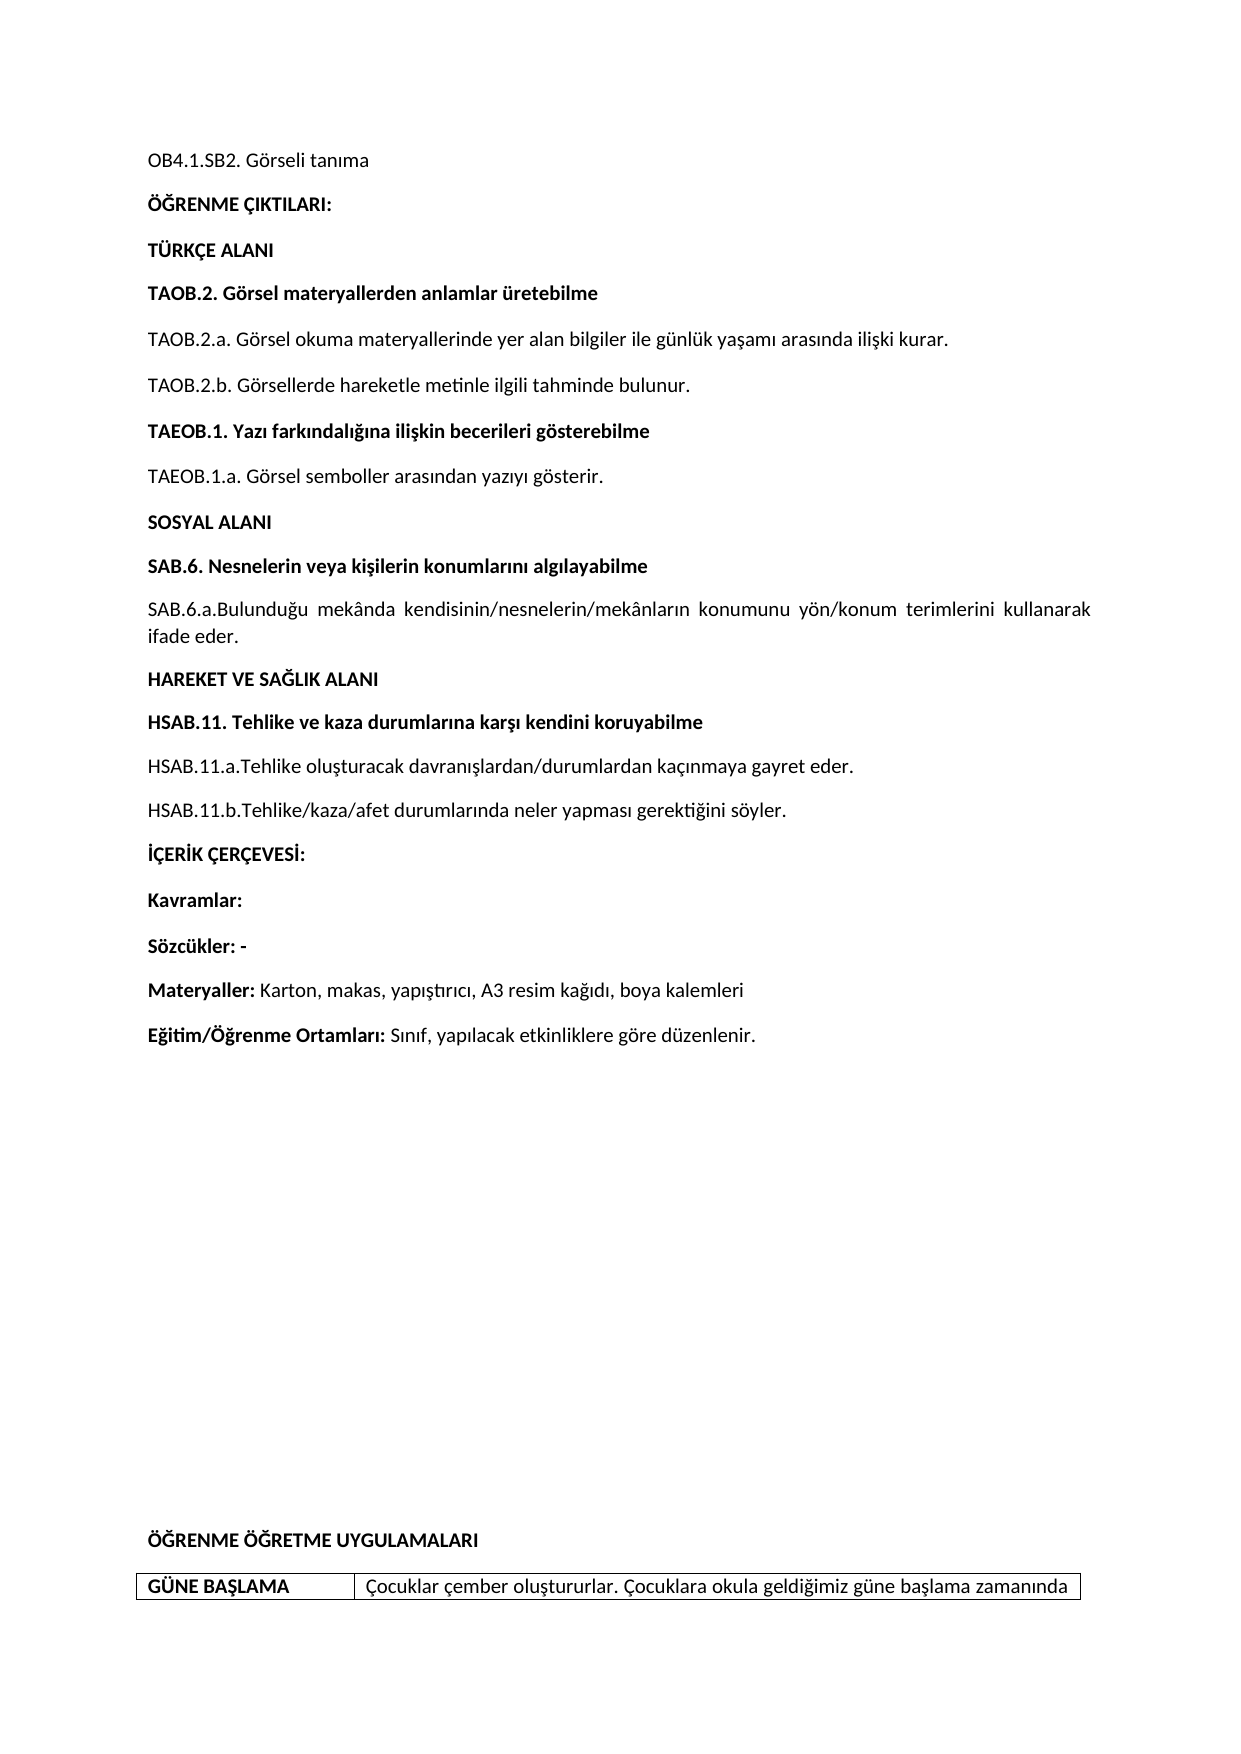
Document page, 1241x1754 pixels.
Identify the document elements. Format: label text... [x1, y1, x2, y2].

text İÇERİK ÇERÇEVESİ: [148, 842, 1093, 867]
text Eğitim/Öğrenme Ortamları: Sınıf, yapılacak etkinliklere göre düzenlenir. [148, 1023, 1093, 1048]
text OB4.1.SB2. Görseli tanıma [148, 148, 1093, 173]
text TAEOB.1.a. Görsel semboller arasından yazıyı gösterir. [148, 464, 1093, 489]
text SOSYAL ALANI [148, 509, 1093, 535]
text Kavramlar: [148, 887, 1093, 913]
text Sözcükler: - [148, 933, 1093, 959]
text TAOB.2.b. Görsellerde hareketle metinle ilgili tahminde bulunur. [148, 372, 1093, 397]
text ÖĞRENME ÖĞRETME UYGULAMALARI [148, 1527, 1093, 1552]
text HSAB.11. Tehlike ve kaza durumlarına karşı kendini koruyabilme [148, 709, 1093, 735]
text TAOB.2.a. Görsel okuma materyallerinde yer alan bilgiler ile günlük yaşamı arasında ilişki kurar. [148, 326, 1093, 352]
text TÜRKÇE ALANI [148, 237, 1093, 262]
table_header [355, 1574, 1080, 1599]
text TAEOB.1. Yazı farkındalığına ilişkin becerileri gösterebilme [148, 418, 1093, 443]
text ÖĞRENME ÇIKTILARI: [148, 191, 1093, 217]
text HSAB.11.a.Tehlike oluşturacak davranışlardan/durumlardan kaçınmaya gayret eder. [148, 753, 1093, 779]
text SAB.6. Nesnelerin veya kişilerin konumlarını algılayabilme [148, 553, 1093, 578]
text TAOB.2. Görsel materyallerden anlamlar üretebilme [148, 280, 1093, 306]
text SAB.6.a.Bulunduğu mekânda kendisinin/nesnelerin/mekânların konumunu yön/konum terimlerini kullanarak ifade eder. [148, 596, 1093, 648]
table_header GÜNE BAŞLAMA ZAMANI [137, 1574, 354, 1599]
text Materyaller: Karton, makas, yapıştırıcı, A3 resim kağıdı, boya kalemleri [148, 977, 1093, 1002]
text HSAB.11.b.Tehlike/kaza/afet durumlarında neler yapması gerektiğini söyler. [148, 798, 1093, 823]
text HAREKET VE SAĞLIK ALANI [148, 666, 1093, 692]
